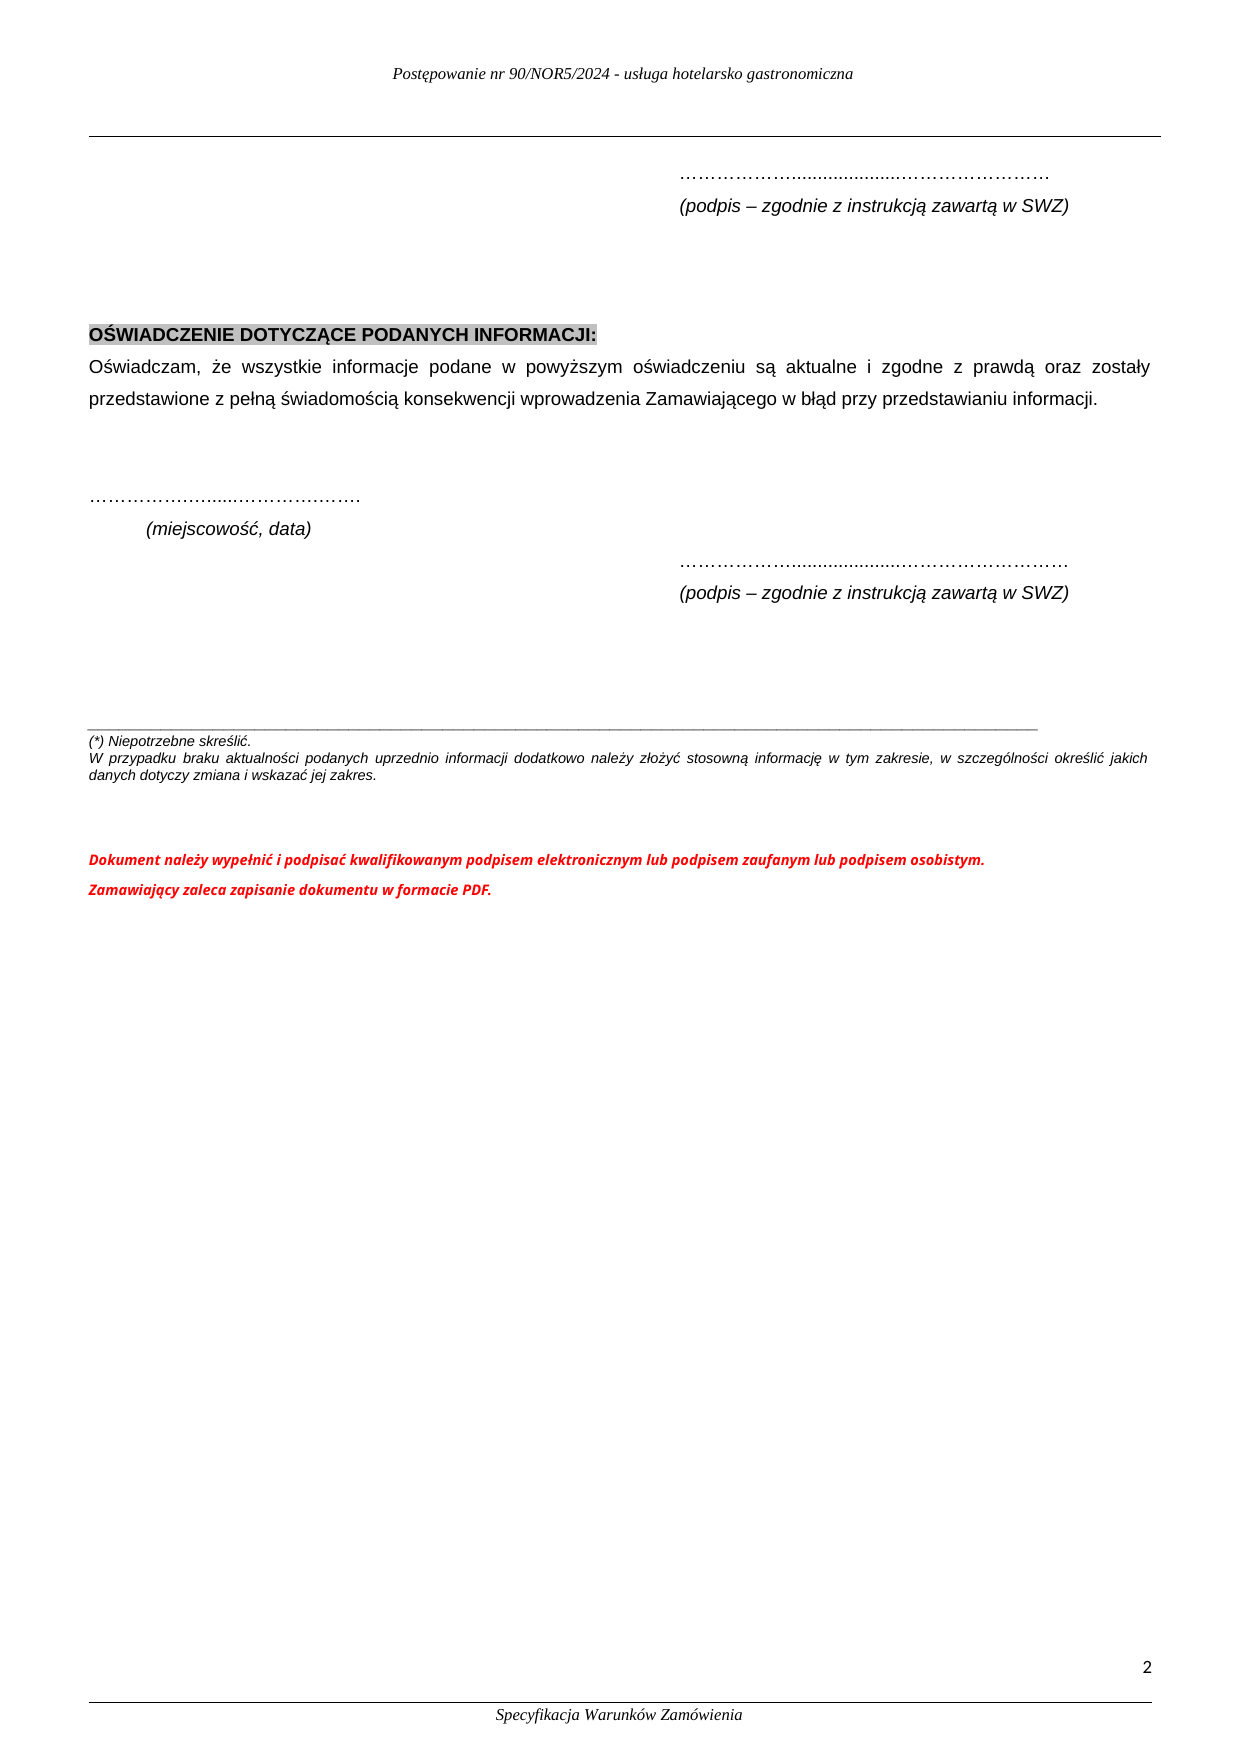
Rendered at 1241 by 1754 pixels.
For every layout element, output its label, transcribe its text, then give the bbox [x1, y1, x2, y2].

text (*) Niepotrzebne skreślić. [89, 733, 1152, 749]
text …………….…......………….……. [89, 485, 1152, 507]
text Zamawiający zaleca zapisanie dokumentu w formacie PDF. [89, 880, 1152, 900]
text ……………….....................……………………… [89, 549, 1152, 571]
text (miejscowość, data) [89, 517, 1152, 539]
text W przypadku braku aktualności podanych uprzednio informacji dodatkowo należy złożyć stosowną informację w tym zakresie, w szczególności określić jakich danych dotyczy zmiana i wskazać jej zakres. [89, 749, 1152, 783]
text ___________________________________________________________________________________________ [89, 711, 1152, 733]
text (podpis – zgodnie z instrukcją zawartą w SWZ) [679, 194, 1152, 216]
text Dokument należy wypełnić i podpisać kwalifikowanym podpisem elektronicznym lub podpisem zaufanym lub podpisem osobistym. [89, 850, 1152, 870]
text Oświadczam, że wszystkie informacje podane w powyższym oświadczeniu są aktualne i zgodne z prawdą oraz zostały przedstawione z pełną świadomością konsekwencji wprowadzenia Zamawiającego w błąd przy przedstawianiu informacji. [89, 356, 1152, 410]
text (podpis – zgodnie z instrukcją zawartą w SWZ) [679, 582, 1152, 603]
text OŚWIADCZENIE DOTYCZĄCE PODANYCH INFORMACJI: [89, 323, 1152, 345]
text ……………….....................…………………… [605, 162, 1152, 184]
